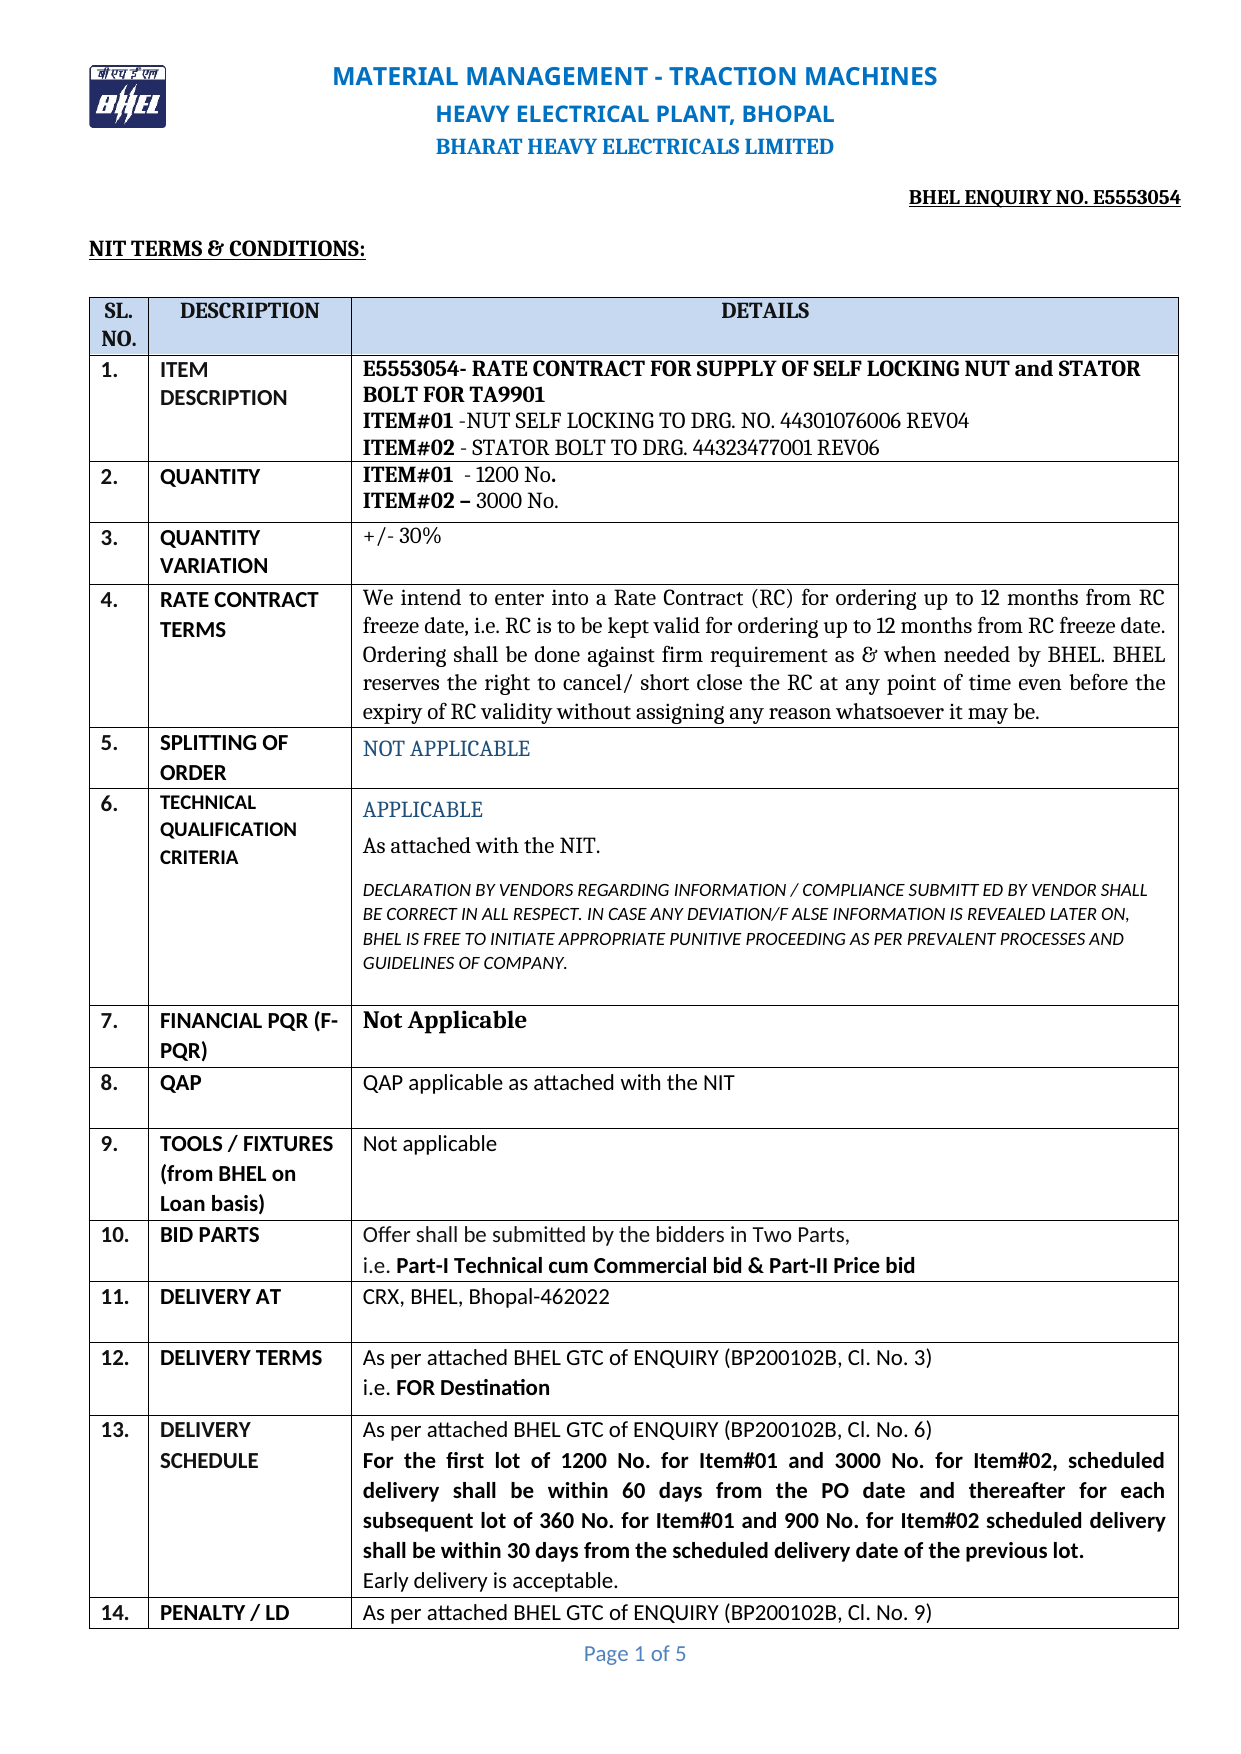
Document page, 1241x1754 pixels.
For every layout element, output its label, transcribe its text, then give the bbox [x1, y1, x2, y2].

table_cell [90, 356, 148, 461]
table_cell [90, 1221, 148, 1281]
table_header DETAILS [352, 298, 1178, 354]
table_cell QAP applicable as attached with the NIT [352, 1068, 1178, 1128]
table_cell DELIVERY TERMS [149, 1343, 351, 1414]
table_cell As per attached BHEL GTC of ENQUIRY (BP200102B, Cl. No. 6) For the first lot of 1200 No. for Item#01 and 3000 No. for Item#02, scheduled delivery shall be within 60 days from the PO date and thereafter for each subsequent lot of 360 No. for Item#01 and 900 No. for Item#02 scheduled delivery shall be within 30 days from the scheduled delivery date of the previous lot. Early delivery is acceptable. [352, 1416, 1178, 1597]
table_cell CRX, BHEL, Bhopal-462022 [352, 1282, 1178, 1342]
picture [89, 65, 166, 128]
table_cell PENALTY / LD [149, 1598, 351, 1628]
table_header SL. NO. [90, 298, 148, 354]
table_cell RATE CONTRACT TERMS [149, 585, 351, 727]
table_cell [90, 523, 148, 584]
table_cell [90, 1416, 148, 1597]
table_cell [90, 462, 148, 522]
table_cell [90, 1068, 148, 1128]
table_cell TECHNICAL QUALIFICATION CRITERIA [149, 789, 351, 1005]
table_cell [90, 585, 148, 727]
table_cell FINANCIAL PQR (F-PQR) [149, 1006, 351, 1067]
table_cell QUANTITY VARIATION [149, 523, 351, 584]
table_cell BID PARTS [149, 1221, 351, 1281]
table_cell ITEM DESCRIPTION [149, 356, 351, 461]
table_cell Not Applicable [352, 1006, 1178, 1067]
table_cell DELIVERY SCHEDULE [149, 1416, 351, 1597]
table_cell NOT APPLICABLE [352, 728, 1178, 788]
table_cell APPLICABLE As attached with the NIT. DECLARATION BY VENDORS REGARDING INFORMATION / COMPLIANCE SUBMITT ED BY VENDOR SHALL BE CORRECT IN ALL RESPECT. IN CASE ANY DEVIATION/F ALSE INFORMATION IS REVEALED LATER ON, BHEL IS FREE TO INITIATE APPROPRIATE PUNITIVE PROCEEDING AS PER PREVALENT PROCESSES AND GUIDELINES OF COMPANY. [352, 789, 1178, 1005]
table_cell [90, 789, 148, 1005]
table_cell [90, 1006, 148, 1067]
table_cell [90, 728, 148, 788]
table_cell QAP [149, 1068, 351, 1128]
table_cell DELIVERY AT [149, 1282, 351, 1342]
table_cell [352, 1598, 1178, 1628]
table_cell Not applicable [352, 1129, 1178, 1219]
table_cell [90, 1129, 148, 1219]
table_cell ITEM#01 - 1200 No. ITEM#02 – 3000 No. [352, 462, 1178, 522]
table_cell As per attached BHEL GTC of ENQUIRY (BP200102B, Cl. No. 3) i.e. FOR Destination [352, 1343, 1178, 1414]
table_header DESCRIPTION [149, 298, 351, 354]
text NIT TERMS & CONDITIONS: [89, 236, 1181, 263]
table_cell [90, 1598, 148, 1628]
table_cell [90, 1343, 148, 1414]
table_cell We intend to enter into a Rate Contract (RC) for ordering up to 12 months from RC freeze date, i.e. RC is to be kept valid for ordering up to 12 months from RC freeze date. Ordering shall be done against firm requirement as & when needed by BHEL. BHEL reserves the right to cancel/ short close the RC at any point of time even before the expiry of RC validity without assigning any reason whatsoever it may be. [352, 585, 1178, 727]
table_cell Offer shall be submitted by the bidders in Two Parts, i.e. Part-I Technical cum Commercial bid & Part-II Price bid [352, 1221, 1178, 1281]
table_cell [90, 1282, 148, 1342]
table_cell QUANTITY [149, 462, 351, 522]
table_cell TOOLS / FIXTURES (from BHEL on Loan basis) [149, 1129, 351, 1219]
table_cell E5553054- RATE CONTRACT FOR SUPPLY OF SELF LOCKING NUT and STATOR BOLT FOR TA9901 ITEM#01 -NUT SELF LOCKING TO DRG. NO. 44301076006 REV04 ITEM#02 - STATOR BOLT TO DRG. 44323477001 REV06 [352, 356, 1178, 461]
table_cell SPLITTING OF ORDER [149, 728, 351, 788]
table_cell +/- 30% [352, 523, 1178, 584]
